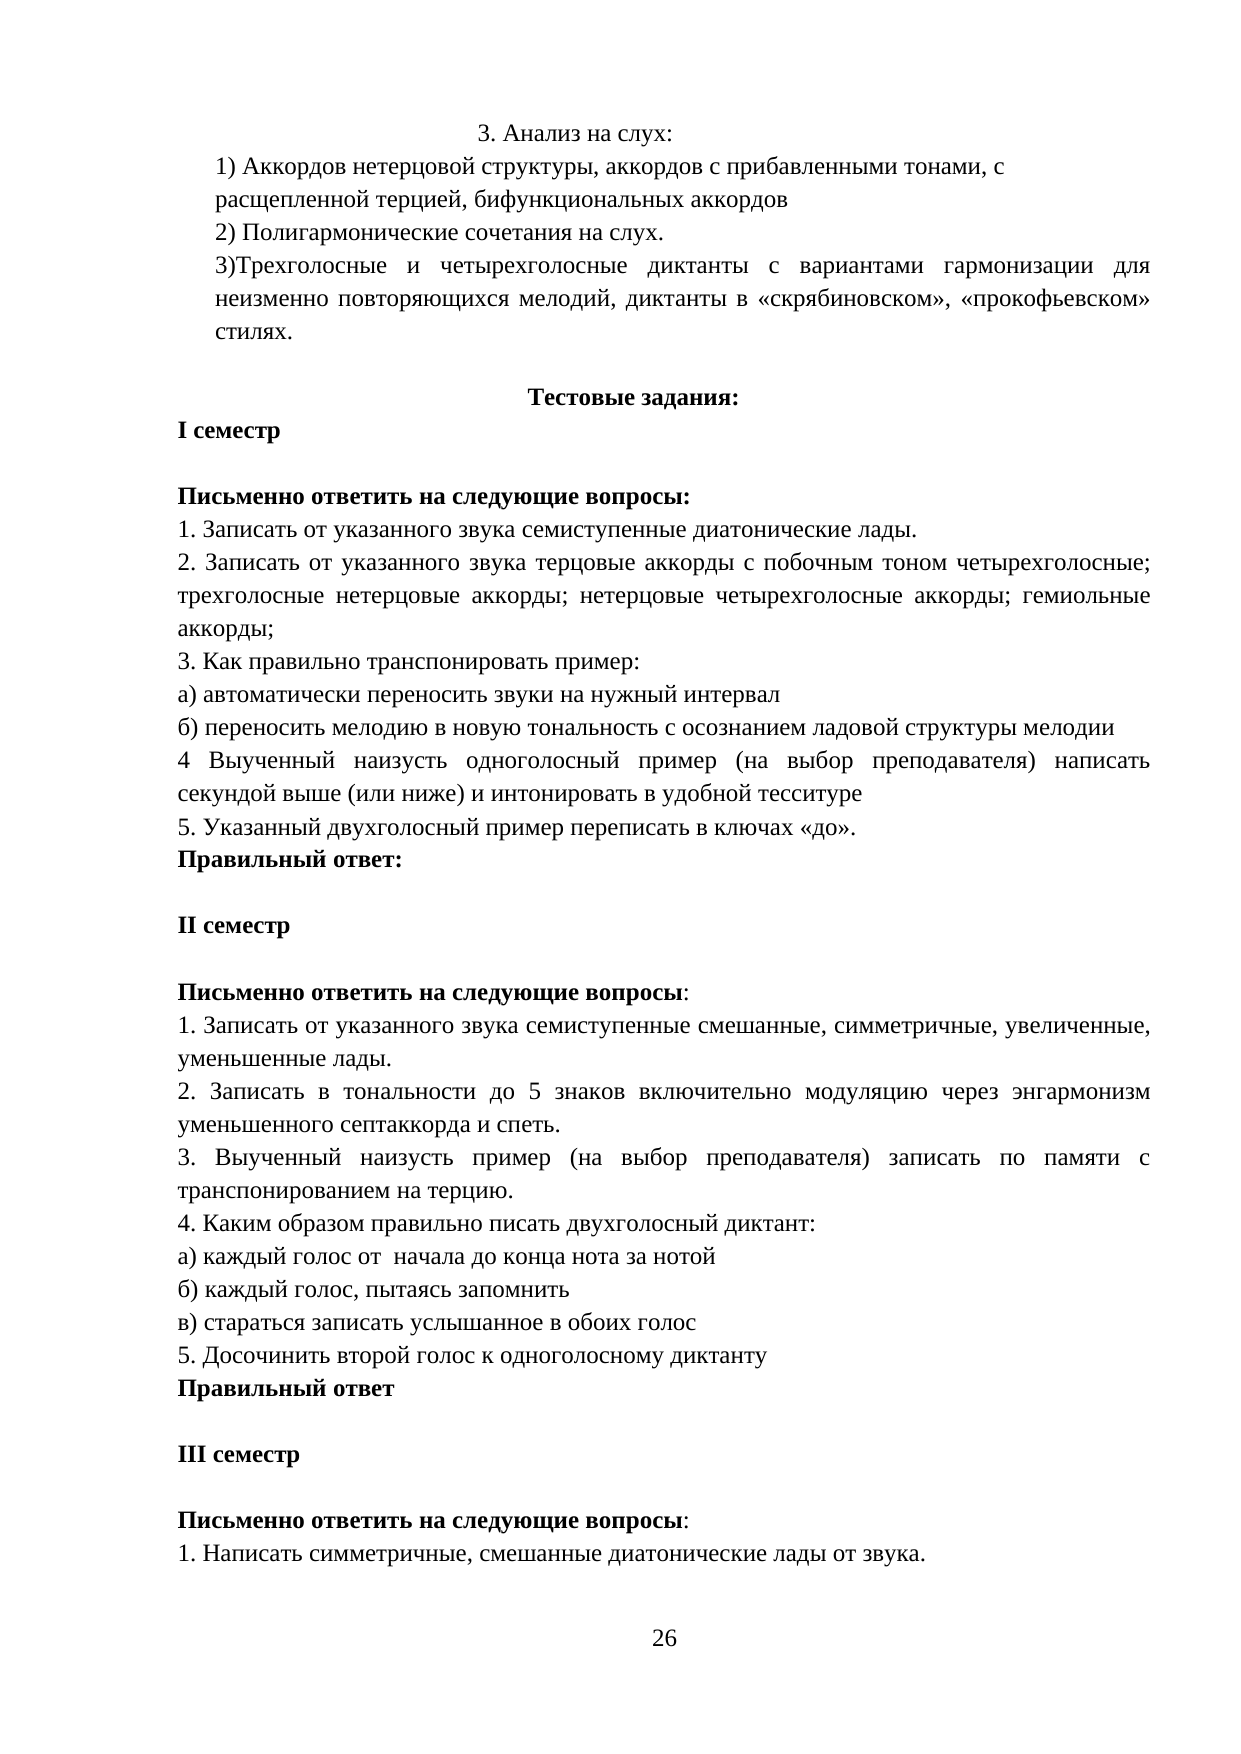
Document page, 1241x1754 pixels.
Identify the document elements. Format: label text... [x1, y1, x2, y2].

text 1) Аккордов нетерцовой структуры, аккордов с прибавленными тонами, с расщепленной терцией, бифункциональных аккордов [215, 151, 1152, 213]
text Тестовые задания: [177, 382, 1152, 411]
text 3. Анализ на слух: [215, 118, 1152, 147]
text б) каждый голос, пытаясь запомнить [177, 1274, 1152, 1303]
text I семестр [177, 415, 1152, 444]
text 4 Выученный наизусть одноголосный пример (на выбор преподавателя) написать секундой выше (или ниже) и интонировать в удобной тесситуре [177, 746, 1152, 807]
text а) автоматически переносить звуки на нужный интервал [177, 679, 1152, 708]
text Правильный ответ [177, 1373, 1152, 1402]
text б) переносить мелодию в новую тональность с осознанием ладовой структуры мелодии [177, 712, 1152, 741]
text в) стараться записать услышанное в обоих голос [177, 1307, 1152, 1336]
text 3. Выученный наизусть пример (на выбор преподавателя) записать по памяти с транспонированием на терцию. [177, 1142, 1152, 1203]
text 2. Записать от указанного звука терцовые аккорды с побочным тоном четырехголосные; трехголосные нетерцовые аккорды; нетерцовые четырехголосные аккорды; гемиольные аккорды; [177, 547, 1152, 642]
text 1. Написать симметричные, смешанные диатонические лады от звука. [177, 1538, 1152, 1567]
text 4. Каким образом правильно писать двухголосный диктант: [177, 1208, 1152, 1237]
text Письменно ответить на следующие вопросы: [177, 977, 1152, 1005]
text 5. Досочинить второй голос к одноголосному диктанту [177, 1340, 1152, 1369]
text а) каждый голос от начала до конца нота за нотой [177, 1241, 1152, 1269]
text Письменно ответить на следующие вопросы: [177, 1505, 1152, 1534]
text 2. Записать в тональности до 5 знаков включительно модуляцию через энгармонизм уменьшенного септаккорда и спеть. [177, 1076, 1152, 1137]
text 1. Записать от указанного звука семиступенные диатонические лады. [177, 514, 1152, 543]
text II семестр [177, 911, 1152, 939]
text 3. Как правильно транспонировать пример: [177, 646, 1152, 675]
text 2) Полигармонические сочетания на слух. [215, 217, 1152, 246]
text III семестр [177, 1439, 1152, 1468]
text Письменно ответить на следующие вопросы: [177, 481, 1152, 510]
text 3)Трехголосные и четырехголосные диктанты с вариантами гармонизации для неизменно повторяющихся мелодий, диктанты в «скрябиновском», «прокофьевском» стилях. [215, 250, 1152, 345]
text 1. Записать от указанного звука семиступенные смешанные, симметричные, увеличенные, уменьшенные лады. [177, 1010, 1152, 1071]
text Правильный ответ: [177, 844, 1152, 873]
text 5. Указанный двухголосный пример переписать в ключах «до». [177, 812, 1152, 840]
